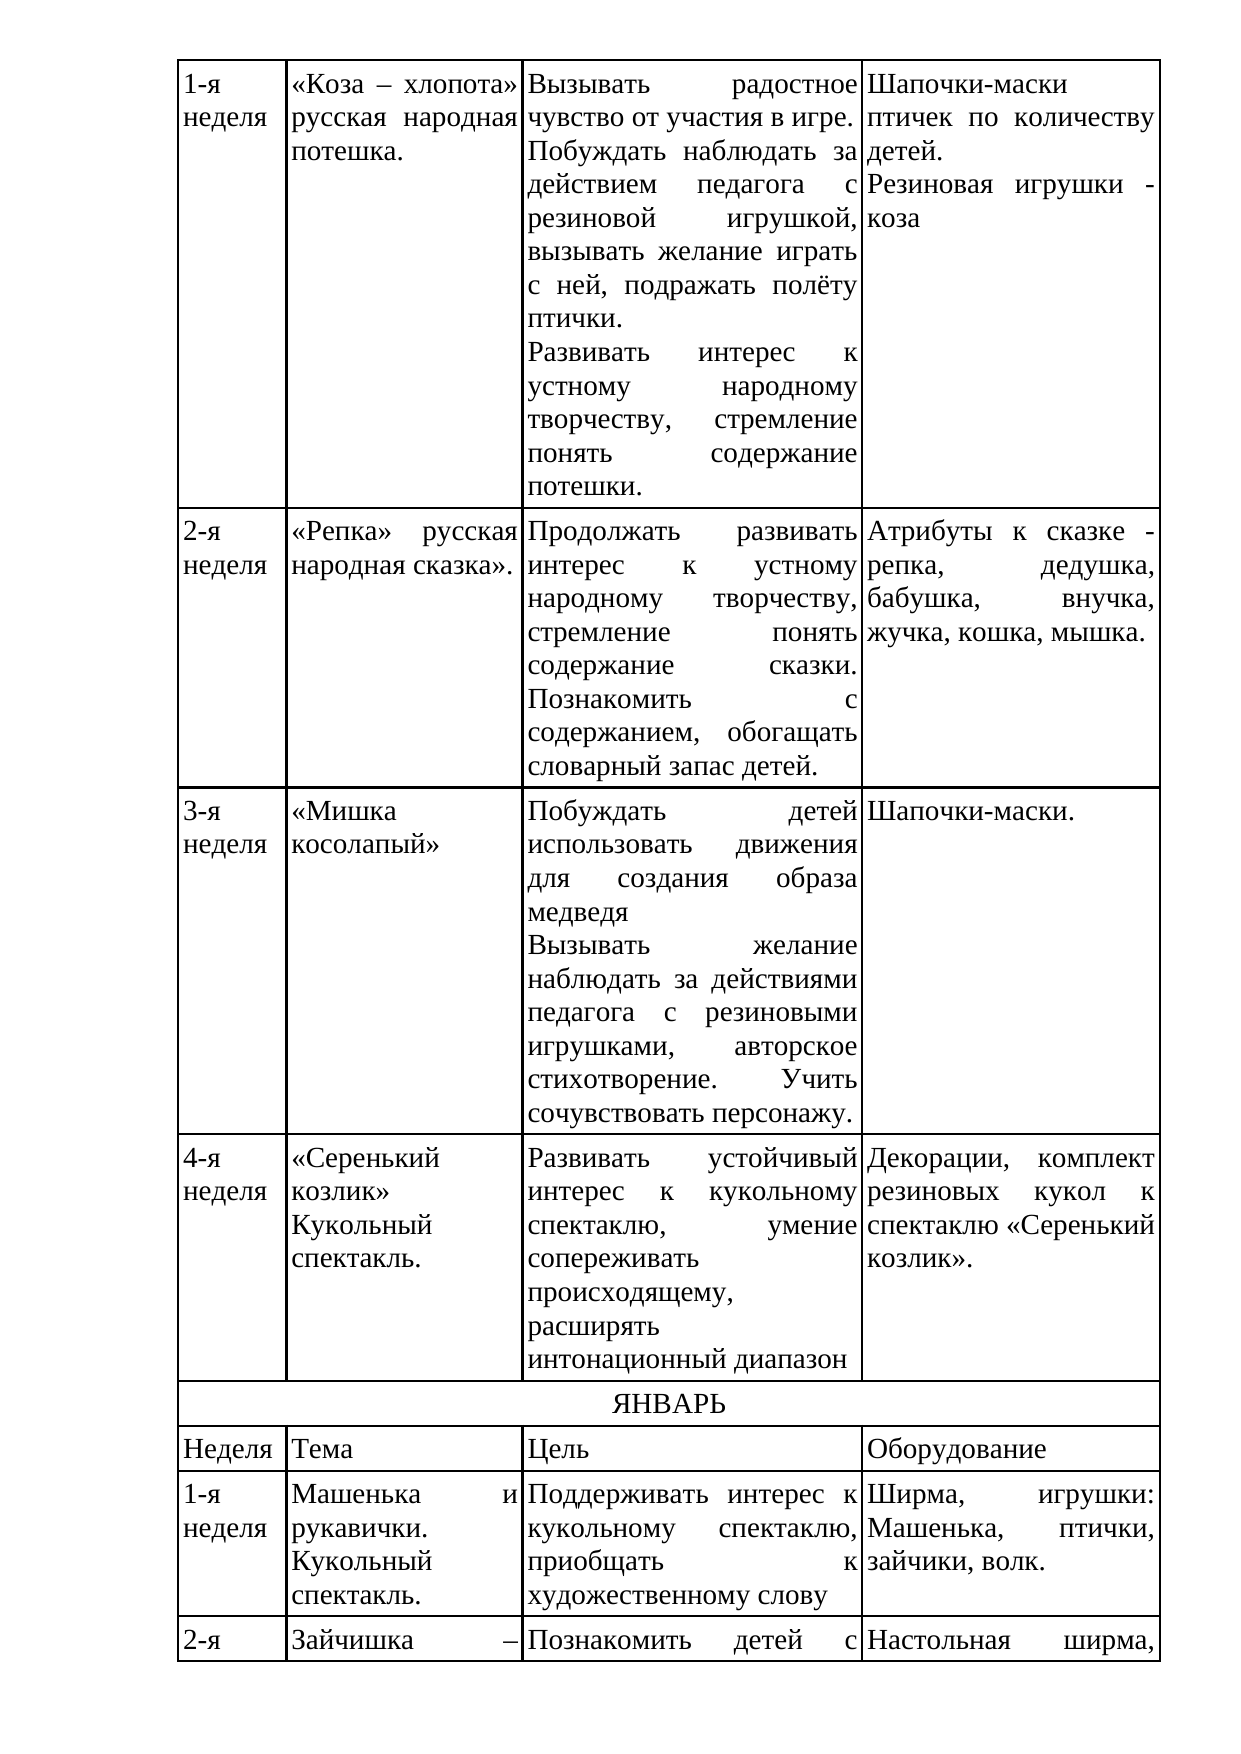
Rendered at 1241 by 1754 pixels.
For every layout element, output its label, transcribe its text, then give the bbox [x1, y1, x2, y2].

table_cell Атрибуты к сказке -репка, дедушка, бабушка, внучка, жучка, кошка, мышка. [863, 509, 1159, 786]
table_cell 1-я неделя [179, 61, 285, 507]
table_cell Неделя [179, 1427, 285, 1469]
table_cell «Коза – хлопота» русская народная потешка. [288, 61, 521, 507]
table_cell «Репка» русская народная сказка». [288, 509, 521, 786]
table_cell Оборудование [863, 1427, 1159, 1469]
table_cell 2-я неделя [179, 509, 285, 786]
table_cell Декорации, комплект резиновых кукол к спектаклю «Серенький козлик». [863, 1135, 1159, 1379]
table_cell Тема [288, 1427, 521, 1469]
table_cell 2-я неделя [179, 1617, 285, 1660]
table_cell Поддерживать интерес к кукольному спектаклю, приобщать к художественному слову [524, 1472, 861, 1615]
table_cell 4-я неделя [179, 1135, 285, 1379]
table_cell 3-я неделя [179, 789, 285, 1133]
table_cell Побуждать детей использовать движения для создания образа медведя Вызывать желание наблюдать за действиями педагога с резиновыми игрушками, авторское стихотворение. Учить сочувствовать персонажу. [524, 789, 861, 1133]
table_cell Шапочки-маски птичек по количеству детей. Резиновая игрушки -коза [863, 61, 1159, 507]
table_cell Продолжать развивать интерес к устному народному творчеству, стремление понять содержание сказки. Познакомить с содержанием, обогащать словарный запас детей. [524, 509, 861, 786]
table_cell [863, 1617, 1159, 1660]
table_cell Развивать устойчивый интерес к кукольному спектаклю, умение сопереживать происходящему, расширять интонационный диапазон [524, 1135, 861, 1379]
table_cell Вызывать радостное чувство от участия в игре. Побуждать наблюдать за действием педагога с резиновой игрушкой, вызывать желание играть с ней, подражать полёту птички. Развивать интерес к устному народному творчеству, стремление понять содержание потешки. [524, 61, 861, 507]
table_cell «Серенький козлик» Кукольный спектакль. [288, 1135, 521, 1379]
table_cell «Мишка косолапый» [288, 789, 521, 1133]
table_cell Цель [524, 1427, 861, 1469]
table_cell 1-я неделя [179, 1472, 285, 1615]
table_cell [524, 1617, 861, 1660]
table_cell Машенька и рукавички. Кукольный спектакль. [288, 1472, 521, 1615]
table_cell Ширма, игрушки: Машенька, птички, зайчики, волк. [863, 1472, 1159, 1615]
table_cell ЯНВАРЬ [179, 1382, 1159, 1424]
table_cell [288, 1617, 521, 1660]
table_cell Шапочки-маски. [863, 789, 1159, 1133]
